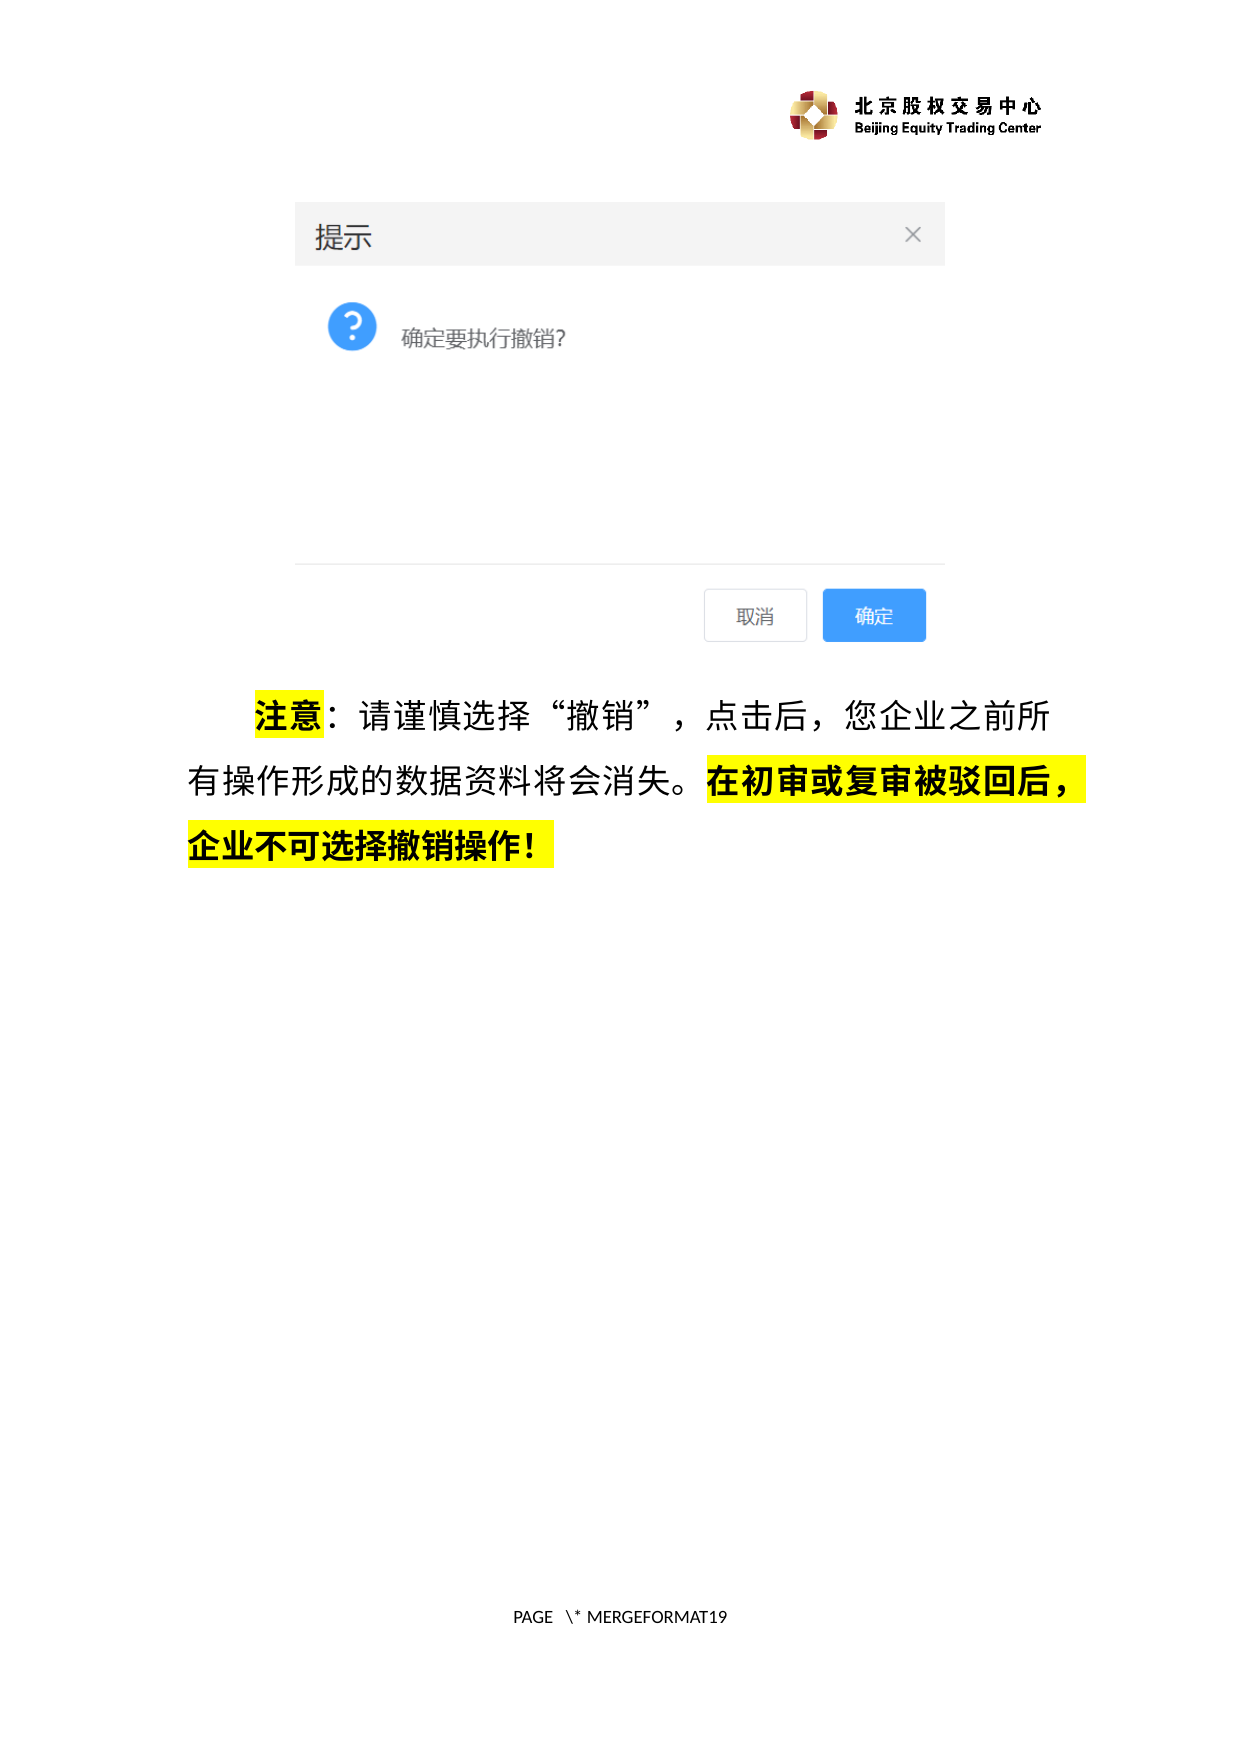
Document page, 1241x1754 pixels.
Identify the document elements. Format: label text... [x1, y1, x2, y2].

picture [752, 81, 1078, 151]
picture [295, 202, 945, 665]
